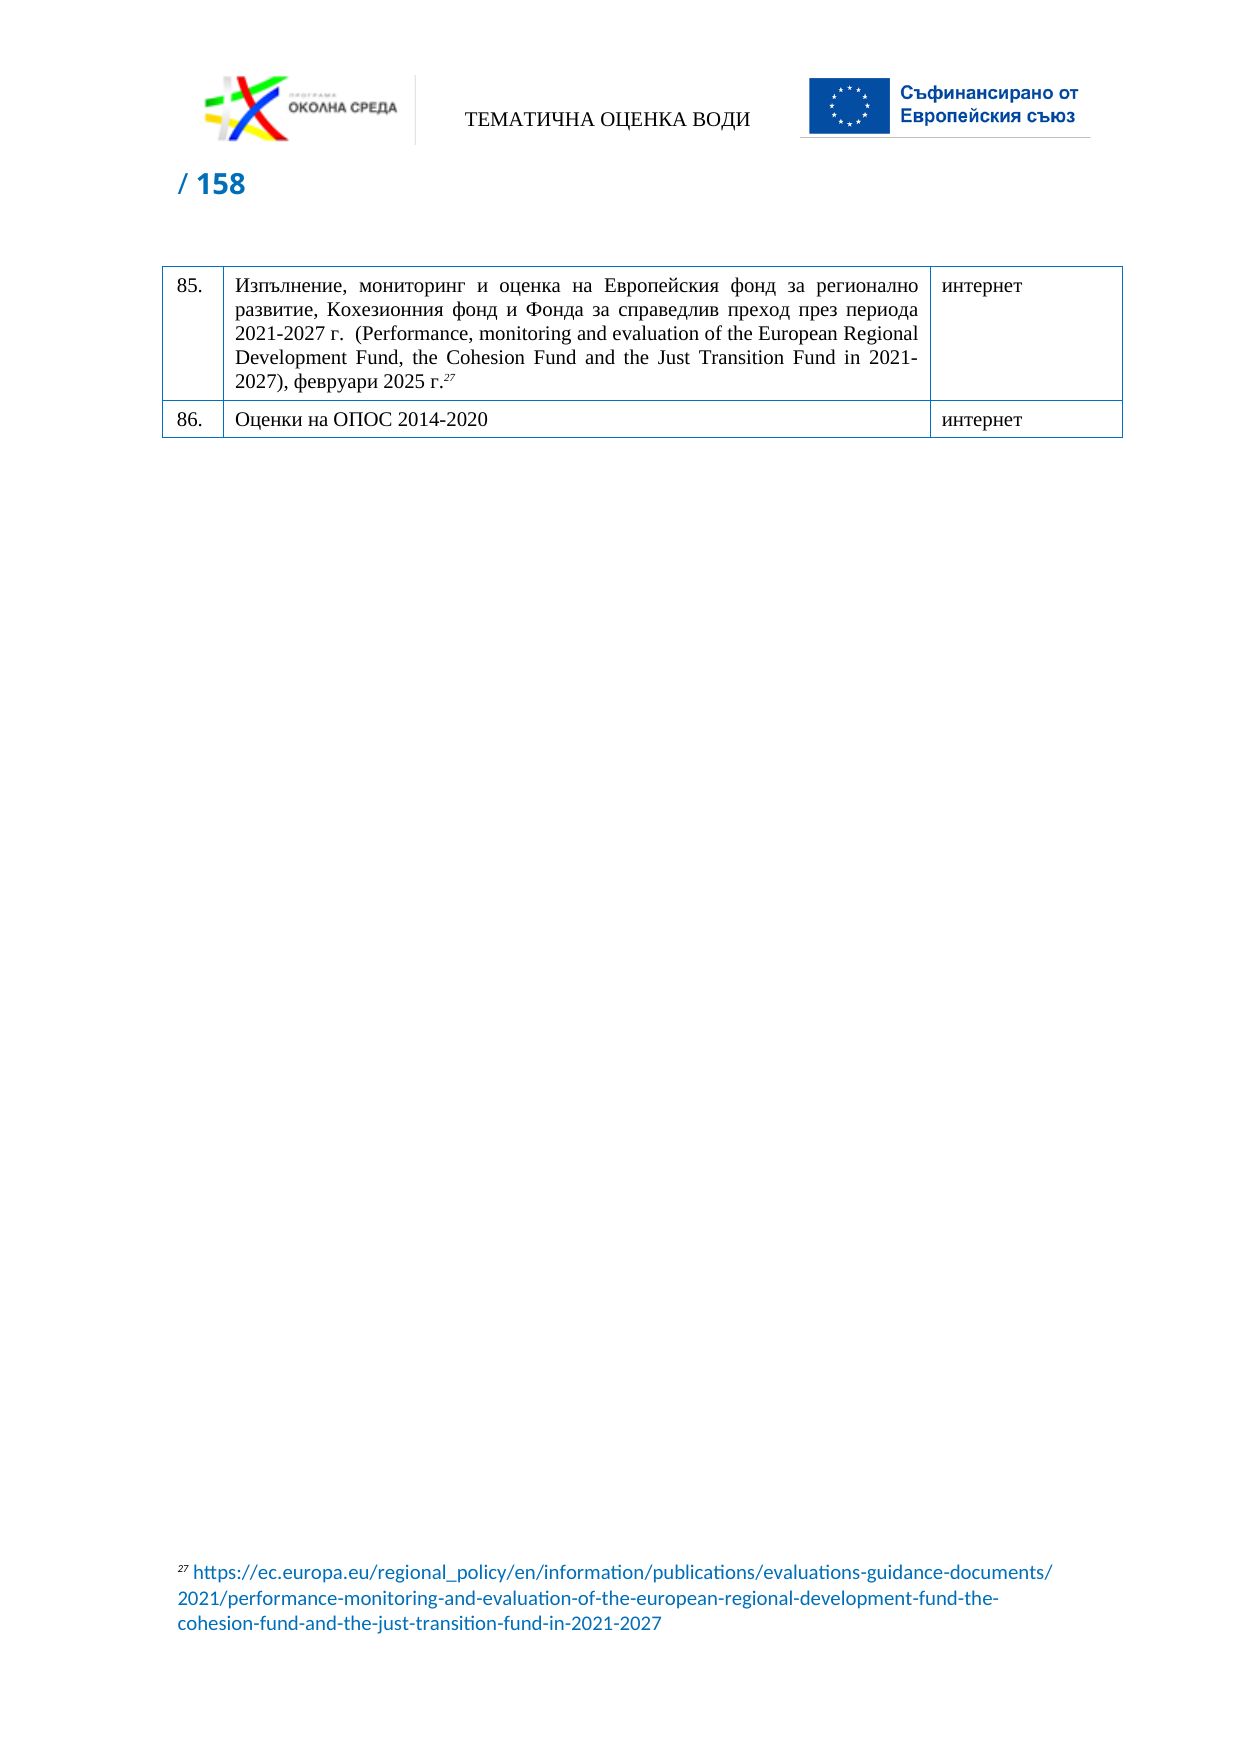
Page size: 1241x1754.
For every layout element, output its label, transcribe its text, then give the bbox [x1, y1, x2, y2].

table_cell интернет [931, 267, 1122, 400]
table_cell [163, 401, 223, 437]
table_cell [163, 267, 223, 400]
table_cell интернет [931, 401, 1122, 437]
table_cell Оценки на ОПОС 2014-2020 [224, 401, 930, 437]
picture [188, 75, 417, 145]
table_cell Изпълнение, мониторинг и оценка на Европейския фонд за регионално развитие, Кохезионния фонд и Фонда за справедлив преход през периода 2021-2027 г. (Performance, monitoring and evaluation of the European Regional Development Fund, the Cohesion Fund and the Just Transition Fund in 2021-2027), февруари 2025 г. [224, 267, 930, 400]
picture [799, 75, 1091, 138]
